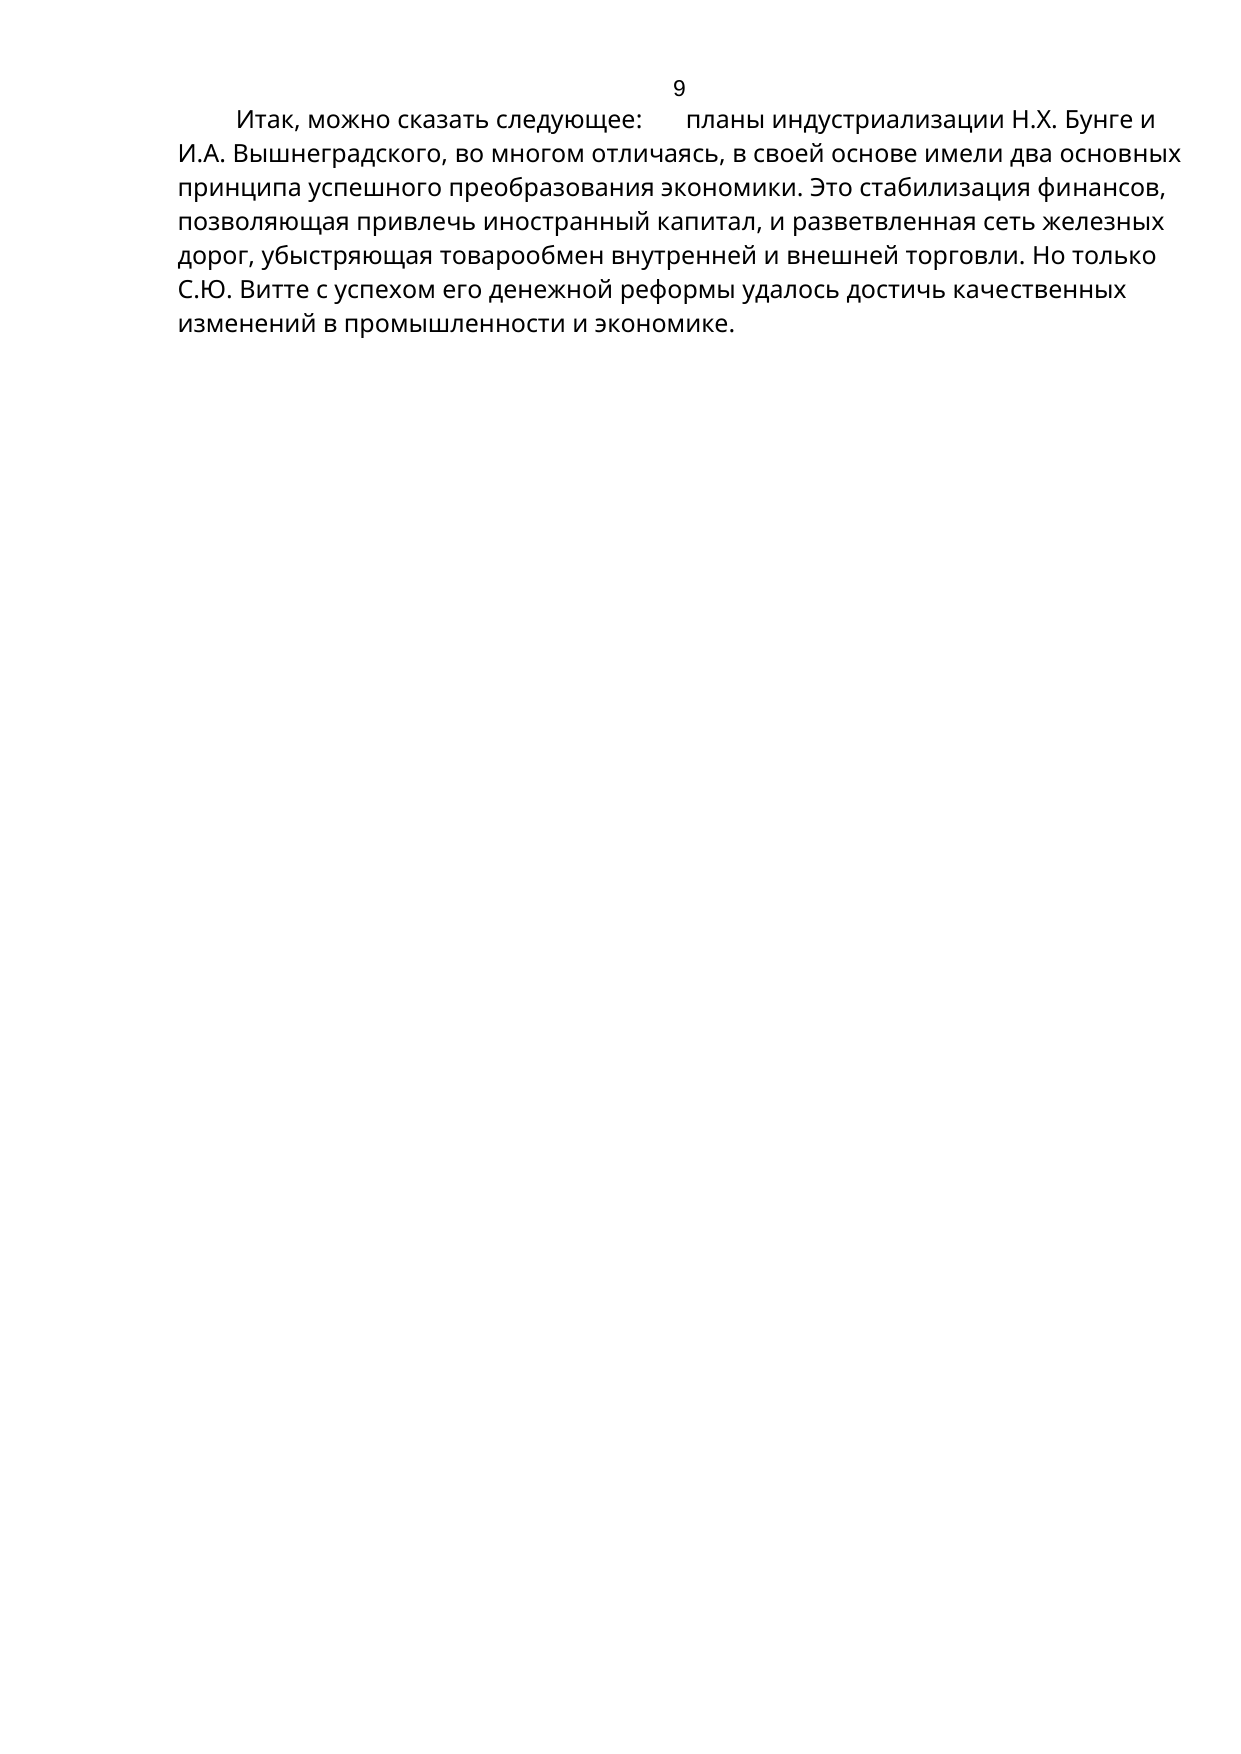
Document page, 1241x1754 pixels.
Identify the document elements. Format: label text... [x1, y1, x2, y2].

text Итак, можно сказать следующее: планы индустриализации Н.Х. Бунге и И.А. Вышнеградского, во многом отличаясь, в своей основе имели два основных принципа успешного преобразования экономики. Это стабилизация финансов, позволяющая привлечь иностранный капитал, и разветвленная сеть железных дорог, убыстряющая товарообмен внутренней и внешней торговли. Но только С.Ю. Витте с успехом его денежной реформы удалось достичь качественных изменений в промышленности и экономике. [177, 101, 1181, 340]
